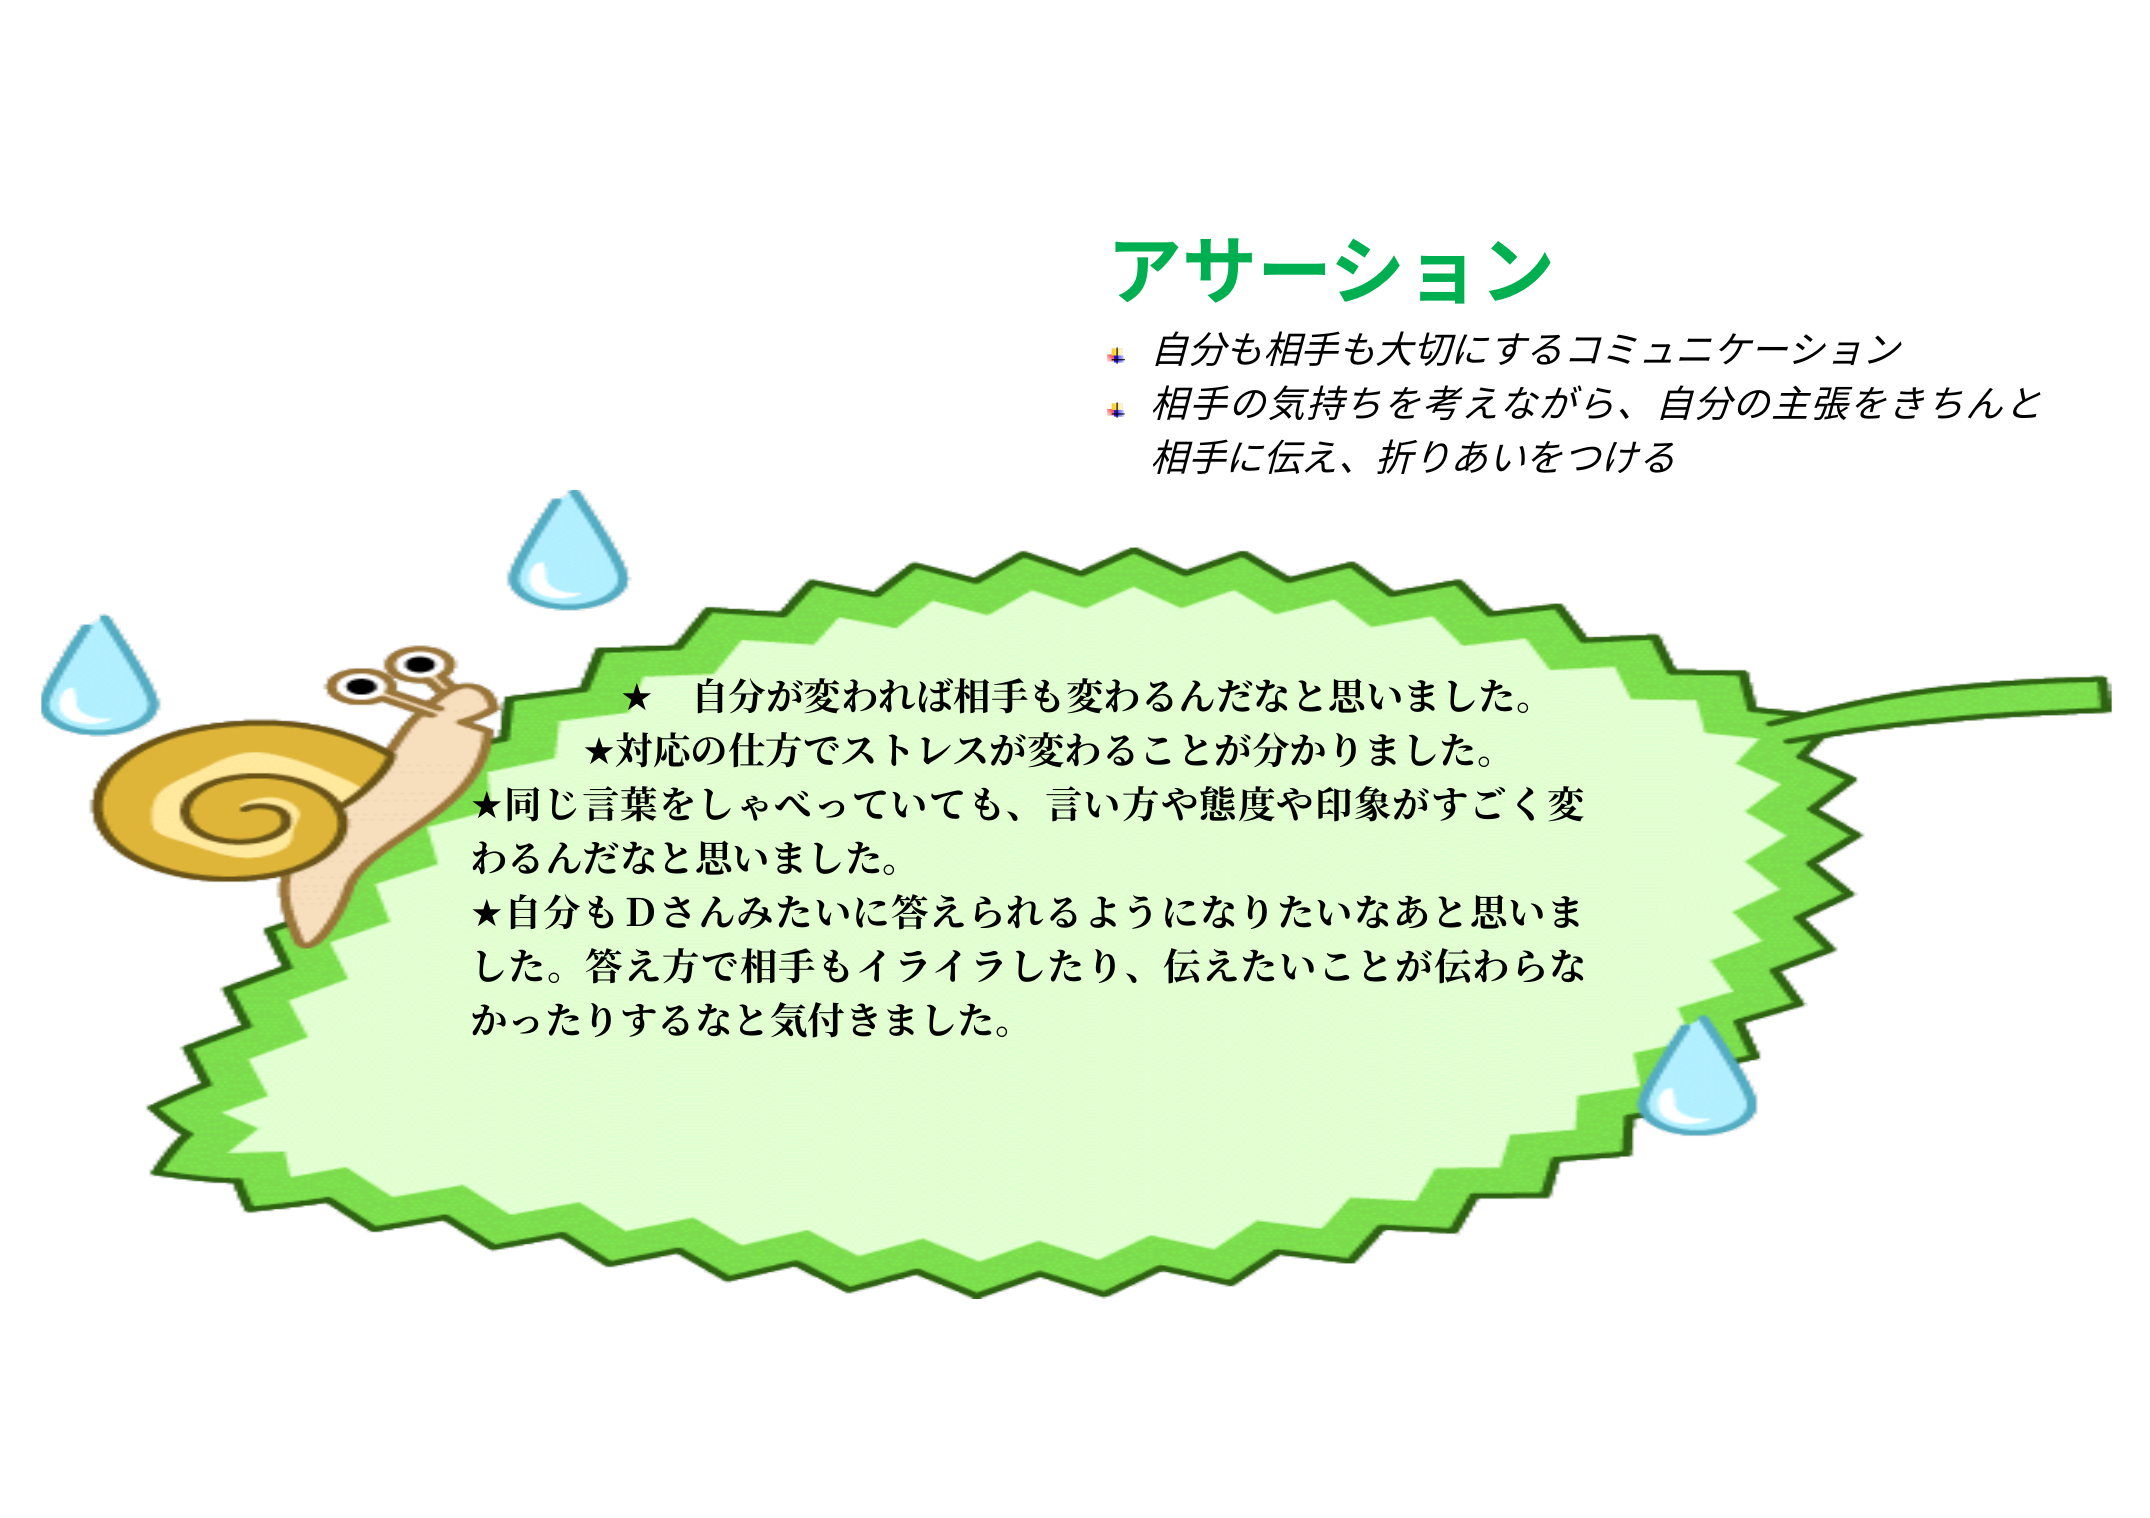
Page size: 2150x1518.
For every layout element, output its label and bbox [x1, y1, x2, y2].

picture [1107, 346, 1125, 364]
picture [41, 490, 2112, 1299]
picture [1107, 401, 1125, 418]
